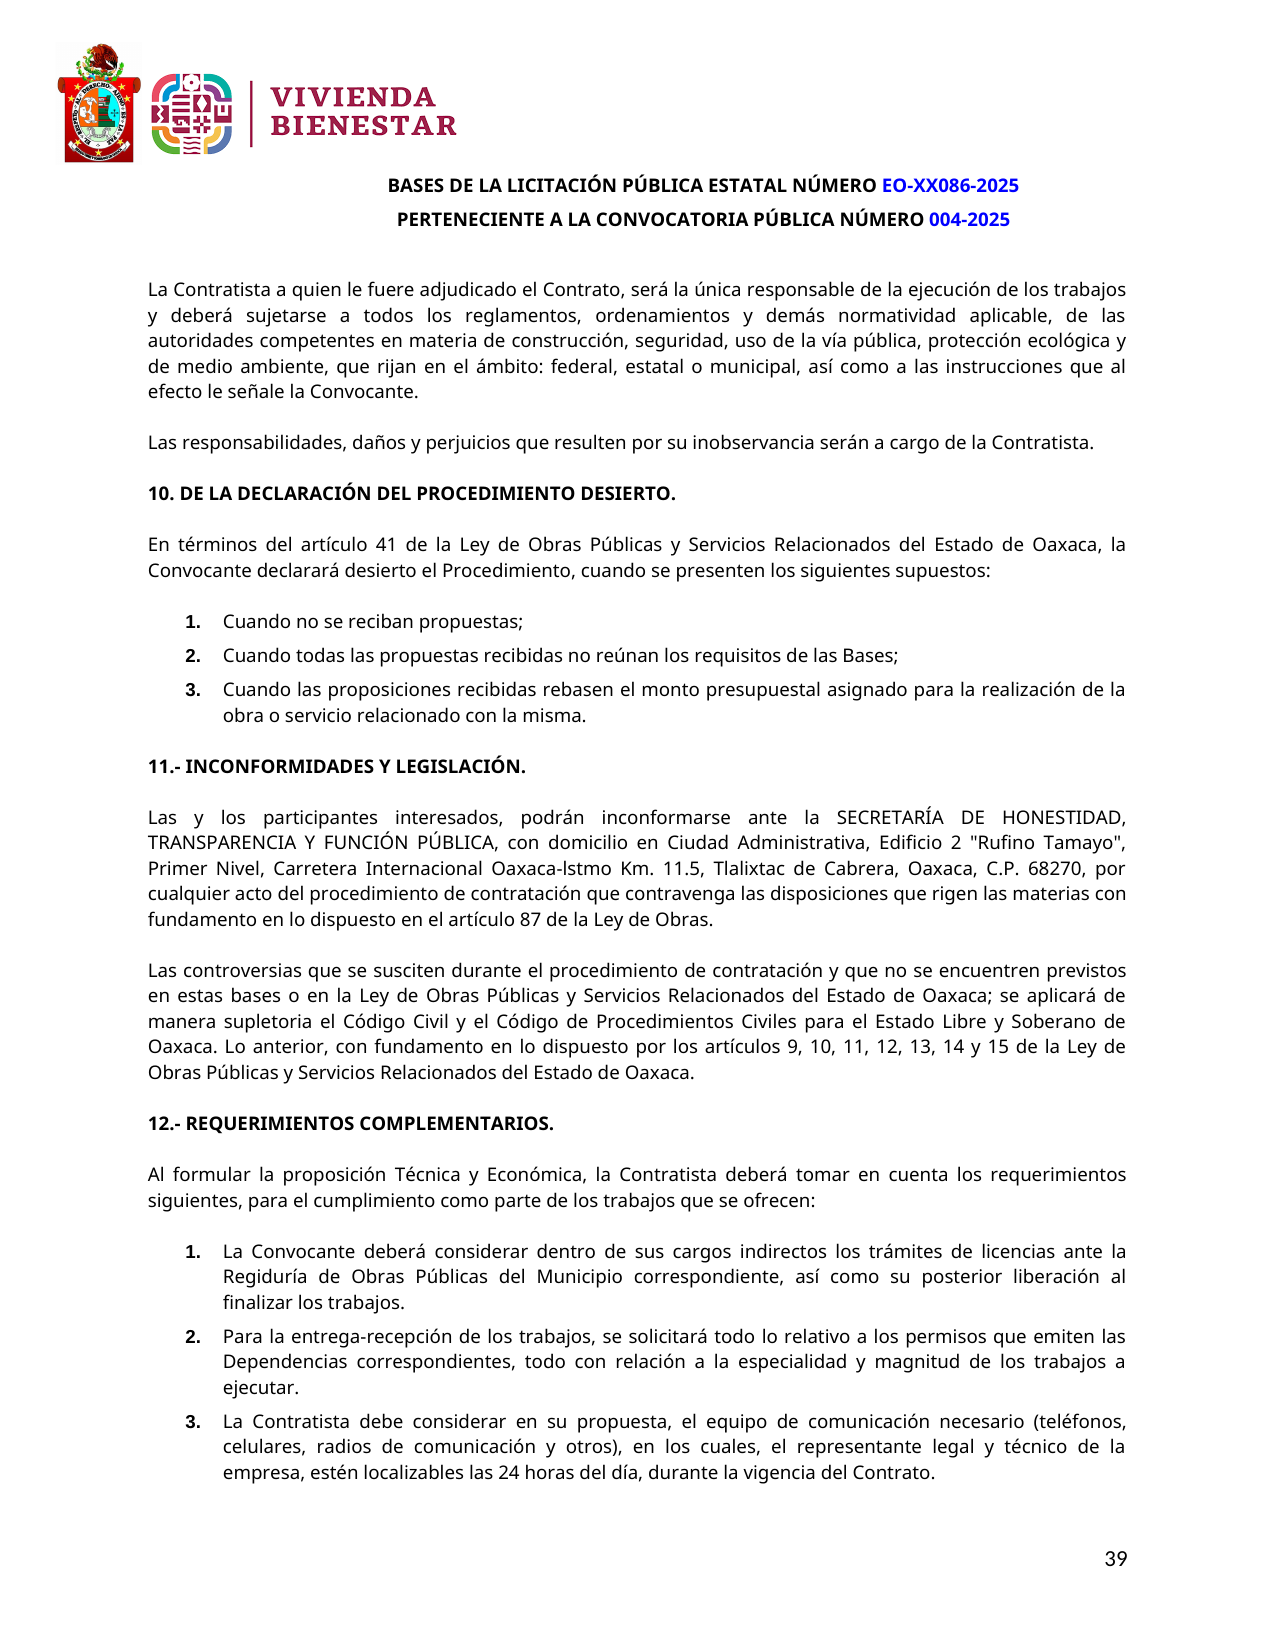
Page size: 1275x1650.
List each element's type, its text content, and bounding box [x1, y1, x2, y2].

list Cuando todas las propuestas recibidas no reúnan los requisitos de las Bases; [185, 642, 1127, 668]
text Las responsabilidades, daños y perjuicios que resulten por su inobservancia serán a cargo de la Contratista. [148, 430, 1127, 455]
picture [55, 42, 143, 165]
text 12.- REQUERIMIENTOS COMPLEMENTARIOS. [148, 1110, 1127, 1136]
list Para la entrega-recepción de los trabajos, se solicitará todo lo relativo a los permisos que emiten las Dependencias correspondientes, todo con relación a la especialidad y magnitud de los trabajos a ejecutar. [185, 1323, 1127, 1399]
text En términos del artículo 41 de la Ley de Obras Públicas y Servicios Relacionados del Estado de Oaxaca, la Convocante declarará desierto el Procedimiento, cuando se presenten los siguientes supuestos: [148, 532, 1127, 583]
list Cuando no se reciban propuestas; [185, 608, 1127, 634]
picture [147, 66, 473, 163]
text Al formular la proposición Técnica y Económica, la Contratista deberá tomar en cuenta los requerimientos siguientes, para el cumplimiento como parte de los trabajos que se ofrecen: [148, 1161, 1127, 1212]
list La Convocante deberá considerar dentro de sus cargos indirectos los trámites de licencias ante la Regiduría de Obras Públicas del Municipio correspondiente, así como su posterior liberación al finalizar los trabajos. [185, 1238, 1127, 1314]
text La Contratista a quien le fuere adjudicado el Contrato, será la única responsable de la ejecución de los trabajos y deberá sujetarse a todos los reglamentos, ordenamientos y demás normatividad aplicable, de las autoridades competentes en materia de construcción, seguridad, uso de la vía pública, protección ecológica y de medio ambiente, que rijan en el ámbito: federal, estatal o municipal, así como a las instrucciones que al efecto le señale la Convocante. [148, 277, 1127, 404]
text 11.- INCONFORMIDADES Y LEGISLACIÓN. [148, 753, 1127, 778]
list Cuando las proposiciones recibidas rebasen el monto presupuestal asignado para la realización de la obra o servicio relacionado con la misma. [185, 676, 1127, 727]
text 10. DE LA DECLARACIÓN DEL PROCEDIMIENTO DESIERTO. [148, 481, 1127, 506]
text Las controversias que se susciten durante el procedimiento de contratación y que no se encuentren previstos en estas bases o en la Ley de Obras Públicas y Servicios Relacionados del Estado de Oaxaca; se aplicará de manera supletoria el Código Civil y el Código de Procedimientos Civiles para el Estado Libre y Soberano de Oaxaca. Lo anterior, con fundamento en lo dispuesto por los artículos 9, 10, 11, 12, 13, 14 y 15 de la Ley de Obras Públicas y Servicios Relacionados del Estado de Oaxaca. [148, 957, 1127, 1085]
text Las y los participantes interesados, podrán inconformarse ante la SECRETARÍA DE HONESTIDAD, TRANSPARENCIA Y FUNCIÓN PÚBLICA, con domicilio en Ciudad Administrativa, Edificio 2 "Rufino Tamayo", Primer Nivel, Carretera Internacional Oaxaca-lstmo Km. 11.5, Tlalixtac de Cabrera, Oaxaca, C.P. 68270, por cualquier acto del procedimiento de contratación que contravenga las disposiciones que rigen las materias con fundamento en lo dispuesto en el artículo 87 de la Ley de Obras. [148, 804, 1127, 932]
list La Contratista debe considerar en su propuesta, el equipo de comunicación necesario (teléfonos, celulares, radios de comunicación y otros), en los cuales, el representante legal y técnico de la empresa, estén localizables las 24 horas del día, durante la vigencia del Contrato. [185, 1408, 1127, 1485]
